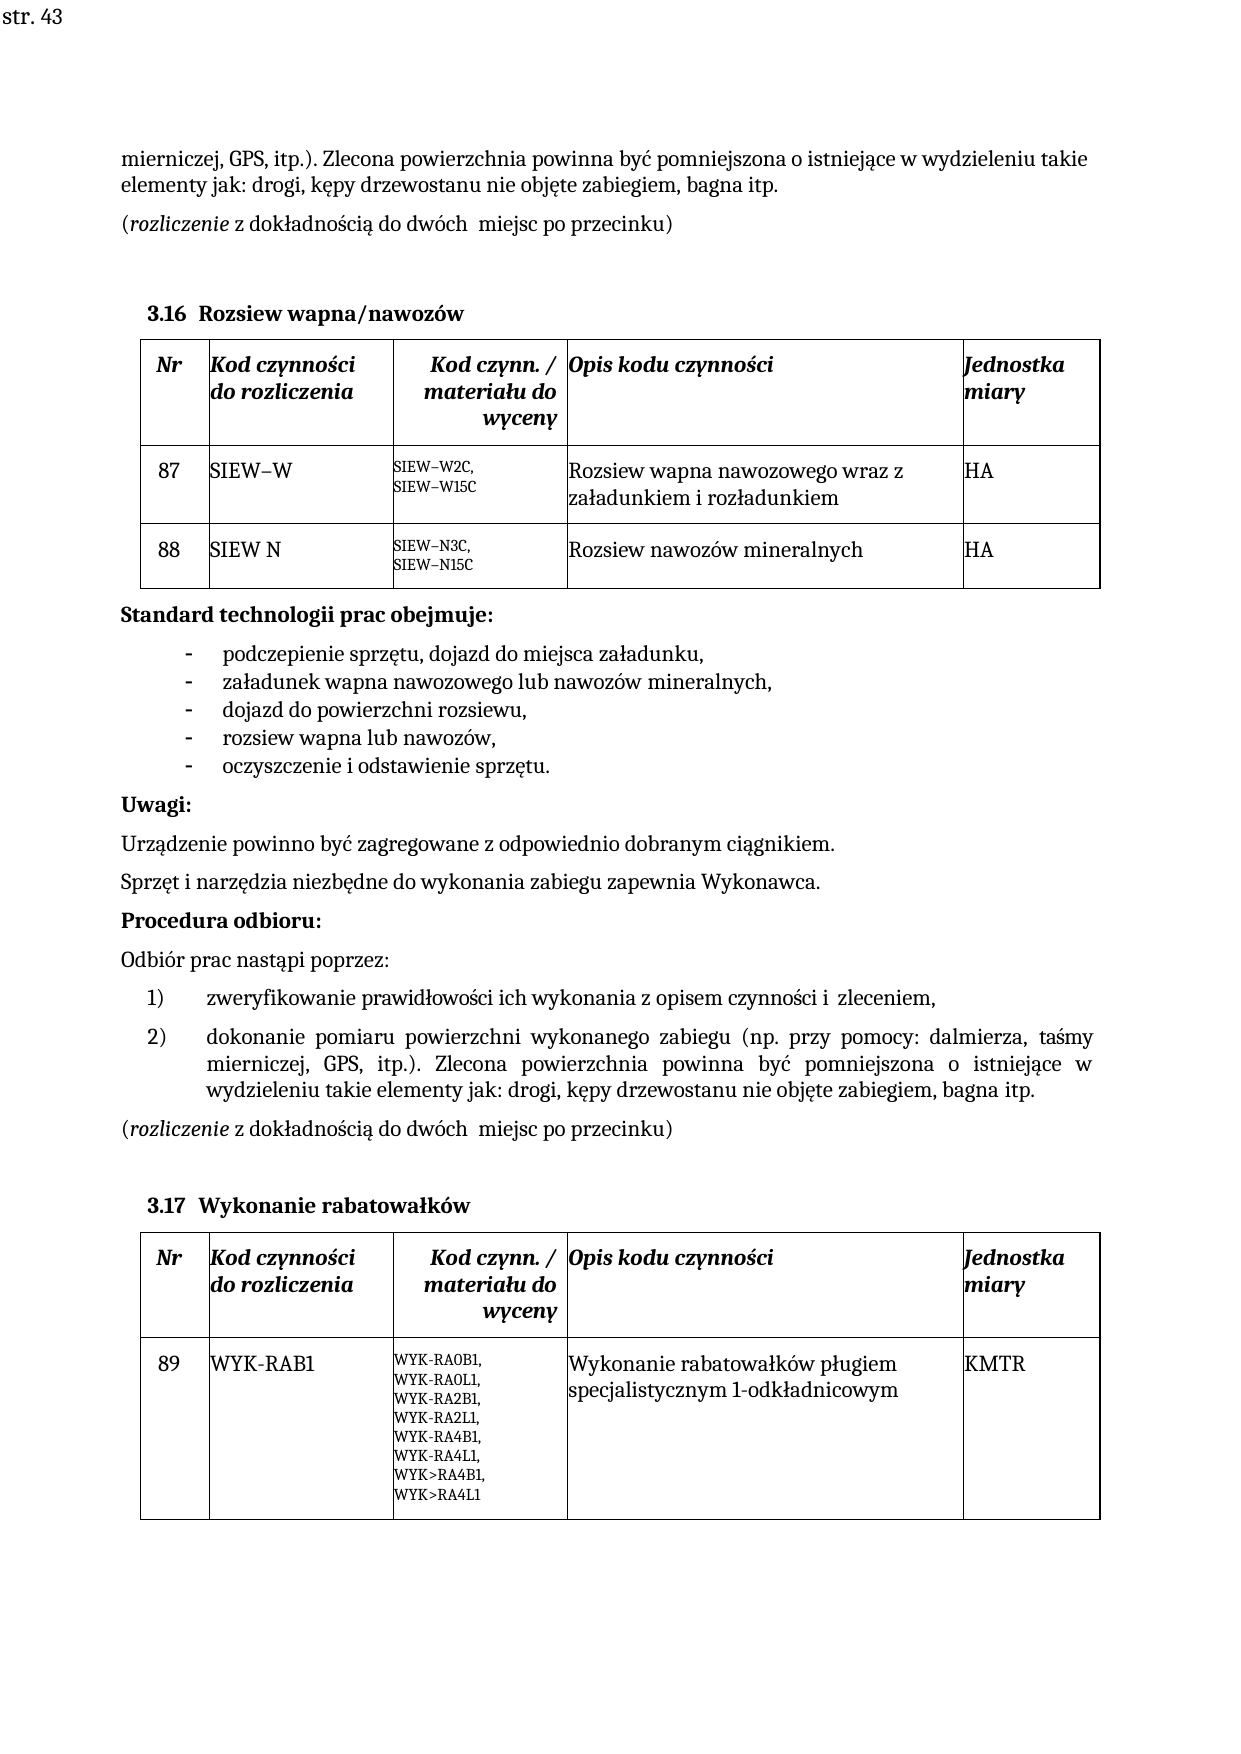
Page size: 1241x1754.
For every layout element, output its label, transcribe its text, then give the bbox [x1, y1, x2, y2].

text (rozliczenie z dokładnością do dwóch miejsc po przecinku) [121, 1115, 1119, 1142]
list zweryfikowanie prawidłowości ich wykonania z opisem czynności i zleceniem, [147, 985, 1119, 1011]
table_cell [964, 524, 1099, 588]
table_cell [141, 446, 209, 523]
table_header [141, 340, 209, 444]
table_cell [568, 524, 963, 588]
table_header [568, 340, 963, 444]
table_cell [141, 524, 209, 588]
text (rozliczenie z dokładnością do dwóch miejsc po przecinku) [121, 211, 1119, 237]
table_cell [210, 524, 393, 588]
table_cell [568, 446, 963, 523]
text Odbiór prac nastąpi poprzez: [121, 946, 1119, 973]
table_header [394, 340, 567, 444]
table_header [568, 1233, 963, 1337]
list Wykonanie rabatowałków [147, 1193, 1119, 1219]
list załadunek wapna nawozowego lub nawozów mineralnych, [185, 667, 1119, 695]
text Standard technologii prac obejmuje: [121, 602, 1119, 628]
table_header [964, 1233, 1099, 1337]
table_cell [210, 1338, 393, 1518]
list dojazd do powierzchni rozsiewu, [185, 695, 1119, 723]
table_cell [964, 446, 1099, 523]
text Urządzenie powinno być zagregowane z odpowiednio dobranym ciągnikiem. Sprzęt i narzędzia niezbędne do wykonania zabiegu zapewnia Wykonawca. Procedura odbioru: [121, 831, 898, 934]
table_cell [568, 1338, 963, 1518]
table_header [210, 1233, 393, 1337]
list oczyszczenie i odstawienie sprzętu. [185, 751, 1119, 779]
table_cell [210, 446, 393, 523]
list podczepienie sprzętu, dojazd do miejsca załadunku, [185, 641, 1119, 667]
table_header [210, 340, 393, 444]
list dokonanie pomiaru powierzchni wykonanego zabiegu (np. przy pomocy: dalmierza, taśmy mierniczej, GPS, itp.). Zlecona powierzchnia powinna być pomniejszona o istniejące w wydzieleniu takie elementy jak: drogi, kępy drzewostanu nie objęte zabiegiem, bagna itp. [147, 1024, 1093, 1103]
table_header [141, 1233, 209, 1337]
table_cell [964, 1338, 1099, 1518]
text Uwagi: [121, 792, 1119, 818]
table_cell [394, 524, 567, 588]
list rozsiew wapna lub nawozów, [185, 723, 1119, 751]
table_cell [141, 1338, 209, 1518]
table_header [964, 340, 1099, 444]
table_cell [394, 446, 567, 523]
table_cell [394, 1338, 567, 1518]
text mierniczej, GPS, itp.). Zlecona powierzchnia powinna być pomniejszona o istniejące w wydzieleniu takie elementy jak: drogi, kępy drzewostanu nie objęte zabiegiem, bagna itp. [121, 146, 1093, 198]
list Rozsiew wapna/nawozów [147, 300, 1119, 327]
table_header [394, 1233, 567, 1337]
